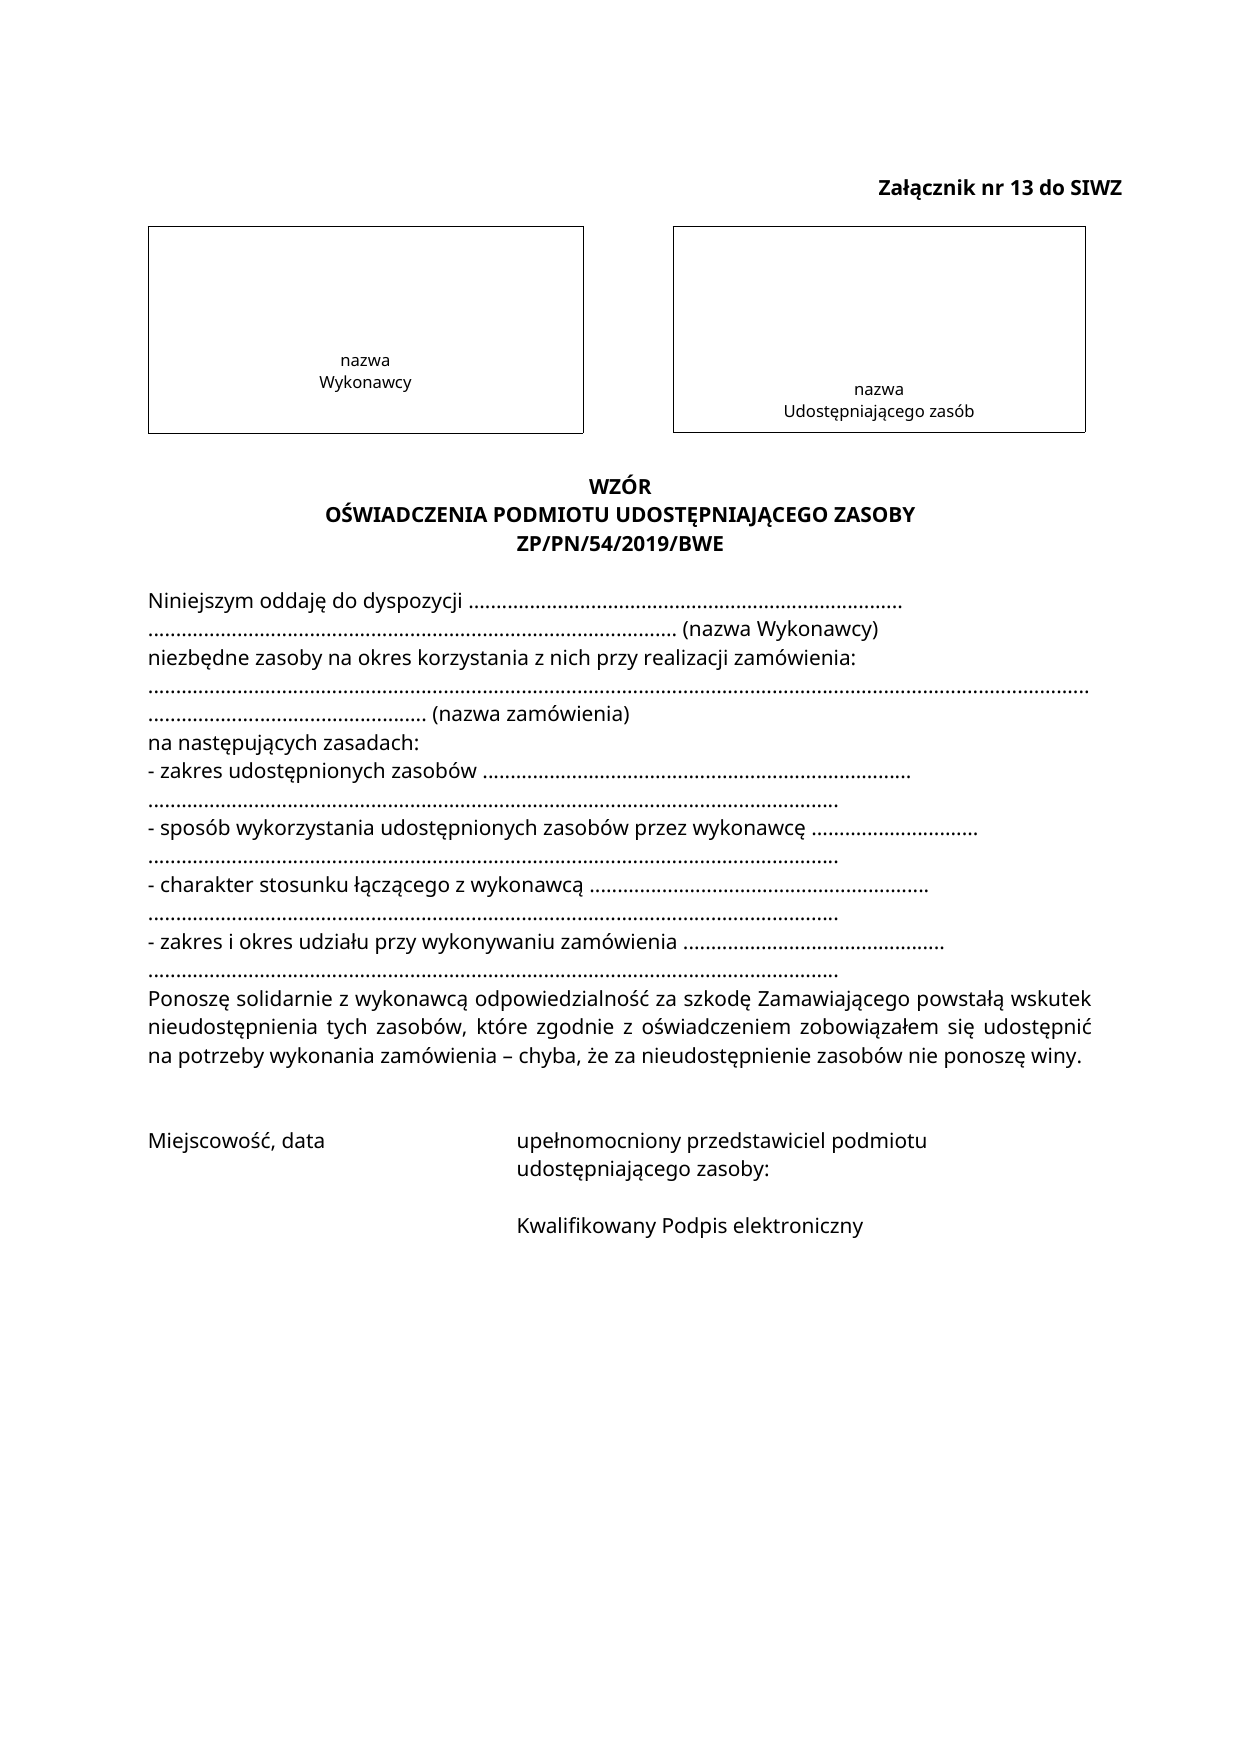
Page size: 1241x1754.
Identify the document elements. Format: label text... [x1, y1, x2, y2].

text WZÓR [148, 472, 1093, 500]
text ............................................................................................................................ [148, 955, 1093, 984]
text Miejscowość, data upełnomocniony przedstawiciel podmiotu udostępniającego zasoby: [148, 1126, 1093, 1183]
text Kwalifikowany Podpis elektroniczny [443, 1211, 1093, 1240]
text OŚWIADCZENIA PODMIOTU UDOSTĘPNIAJĄCEGO ZASOBY [148, 500, 1093, 529]
text - sposób wykorzystania udostępnionych zasobów przez wykonawcę .............................. [148, 813, 1093, 842]
text Ponoszę solidarnie z wykonawcą odpowiedzialność za szkodę Zamawiającego powstałą wskutek nieudostępnienia tych zasobów, które zgodnie z oświadczeniem zobowiązałem się udostępnić na potrzeby wykonania zamówienia – chyba, że za nieudostępnienie zasobów nie ponoszę winy. [148, 984, 1093, 1069]
text ............................................................................................................................ [148, 842, 1093, 870]
text ........................................................................................................................................................................................................................... (nazwa zamówienia) [148, 671, 1093, 728]
text - zakres i okres udziału przy wykonywaniu zamówienia ............................................... [148, 927, 1093, 955]
text - zakres udostępnionych zasobów ............................................................................. [148, 756, 1093, 785]
text - charakter stosunku łączącego z wykonawcą ............................................................. [148, 870, 1093, 898]
text ZP/PN/54/2019/BWE [148, 529, 1093, 557]
text ............................................................................................................................ [148, 898, 1093, 927]
subtitle Załącznik nr 13 do SIWZ [148, 173, 1122, 201]
text ............................................................................................... (nazwa Wykonawcy) [148, 614, 1093, 643]
text niezbędne zasoby na okres korzystania z nich przy realizacji zamówienia: [148, 643, 1093, 671]
text Niniejszym oddaję do dyspozycji .............................................................................. [148, 586, 1093, 614]
text ............................................................................................................................ [148, 785, 1093, 813]
text na następujących zasadach: [148, 728, 1093, 756]
